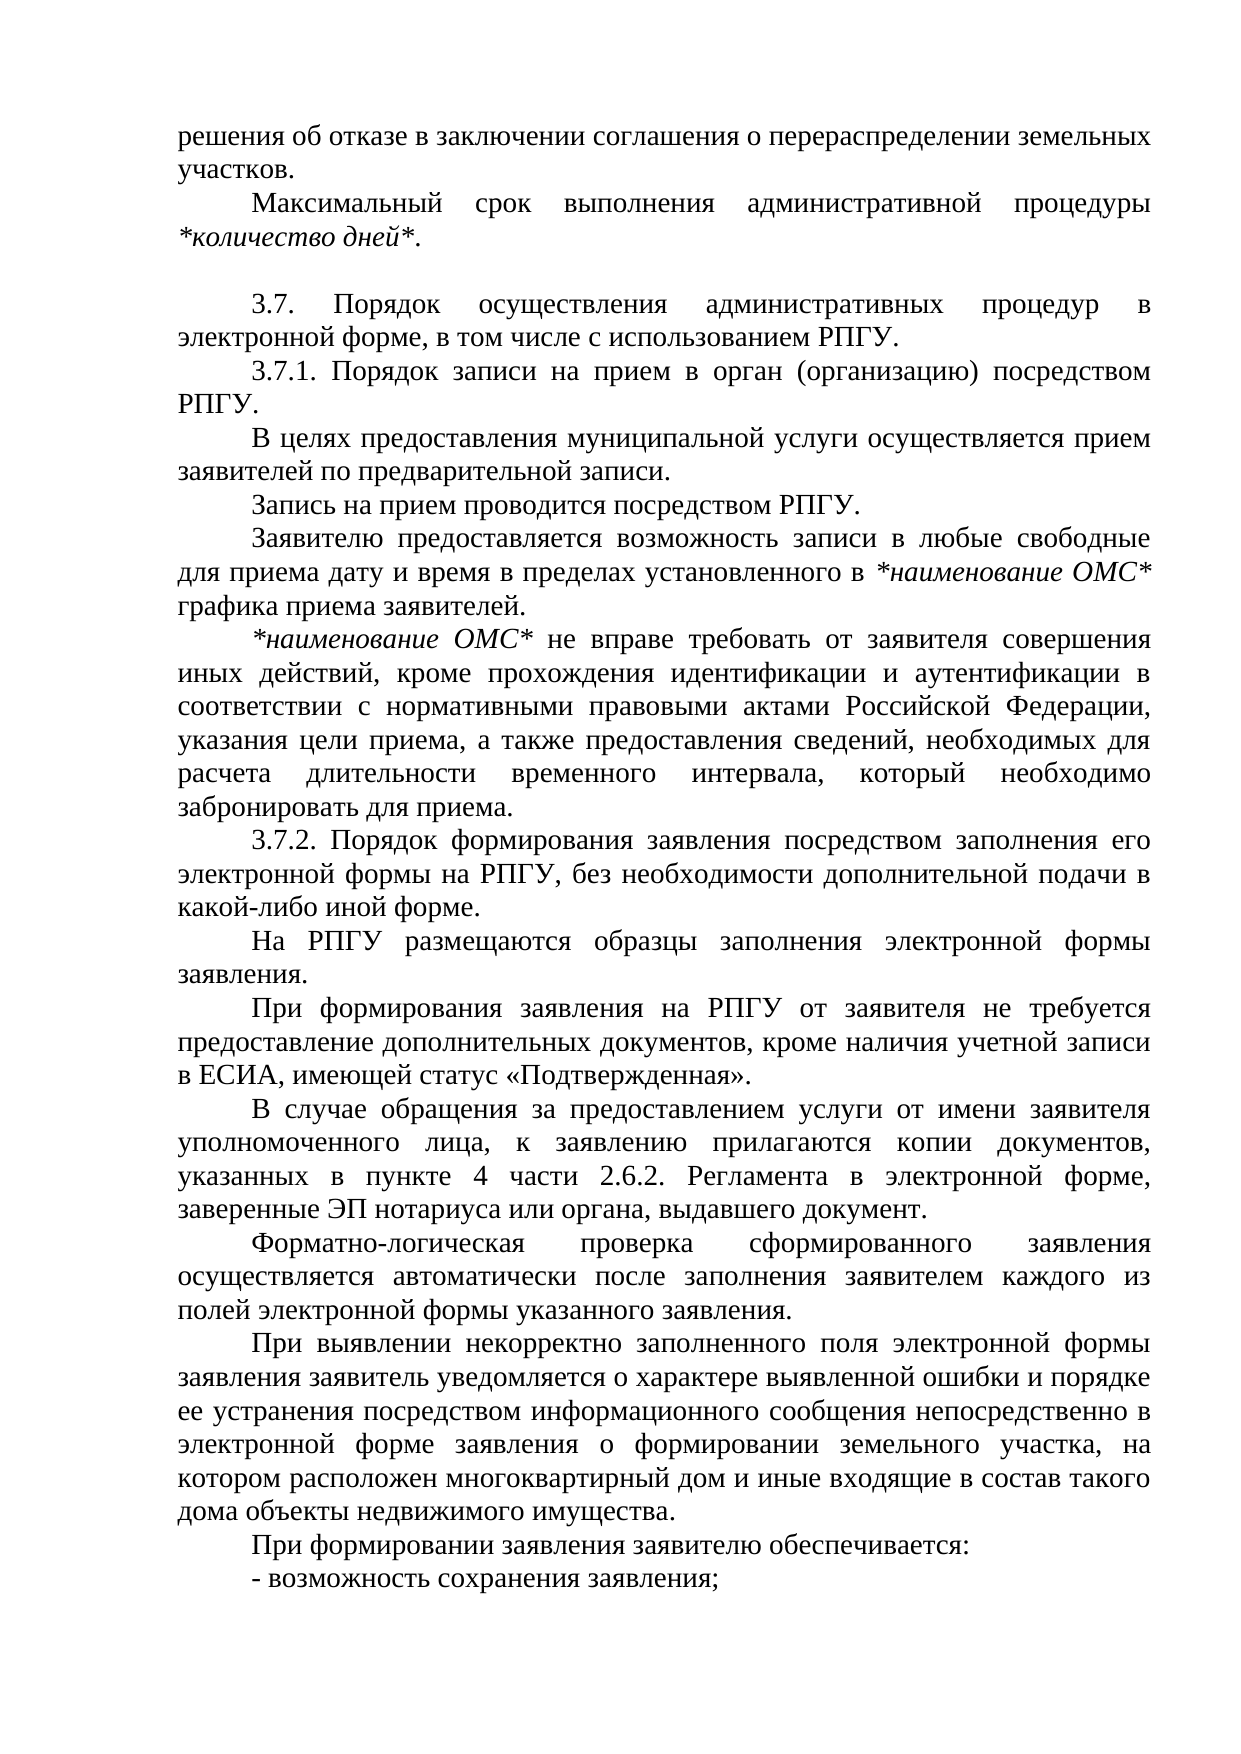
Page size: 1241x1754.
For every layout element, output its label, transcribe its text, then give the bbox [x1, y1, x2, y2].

text 3.7.2. Порядок формирования заявления посредством заполнения его электронной формы на РПГУ, без необходимости дополнительной подачи в какой-либо иной форме. [177, 822, 1152, 923]
text На РПГУ размещаются образцы заполнения электронной формы заявления. [177, 923, 1152, 990]
text Запись на прием проводится посредством РПГУ. [177, 487, 1152, 521]
text При формирования заявления на РПГУ от заявителя не требуется предоставление дополнительных документов, кроме наличия учетной записи в ЕСИА, имеющей статус «Подтвержденная». [177, 990, 1152, 1091]
text *наименование ОМС* не вправе требовать от заявителя совершения иных действий, кроме прохождения идентификации и аутентификации в соответствии с нормативными правовыми актами Российской Федерации, указания цели приема, а также предоставления сведений, необходимых для расчета длительности временного интервала, который необходимо забронировать для приема. [177, 621, 1152, 822]
text В целях предоставления муниципальной услуги осуществляется прием заявителей по предварительной записи. [177, 420, 1152, 487]
subtitle 3.7. Порядок осуществления административных процедур в электронной форме, в том числе с использованием РПГУ. [177, 286, 1152, 353]
text Форматно-логическая проверка сформированного заявления осуществляется автоматически после заполнения заявителем каждого из полей электронной формы указанного заявления. [177, 1225, 1152, 1326]
text При выявлении некорректно заполненного поля электронной формы заявления заявитель уведомляется о характере выявленной ошибки и порядке ее устранения посредством информационного сообщения непосредственно в электронной форме заявления о формировании земельного участка, на котором расположен многоквартирный дом и иные входящие в состав такого дома объекты недвижимого имущества. [177, 1326, 1152, 1527]
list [177, 118, 1152, 185]
text В случае обращения за предоставлением услуги от имени заявителя уполномоченного лица, к заявлению прилагаются копии документов, указанных в пункте 4 части 2.6.2. Регламента в электронной форме, заверенные ЭП нотариуса или органа, выдавшего документ. [177, 1091, 1152, 1225]
text - возможность сохранения заявления; [177, 1560, 1152, 1594]
text Максимальный срок выполнения административной процедуры *количество дней*. [177, 185, 1152, 252]
text Заявителю предоставляется возможность записи в любые свободные для приема дату и время в пределах установленного в *наименование ОМС* графика приема заявителей. [177, 521, 1152, 621]
text При формировании заявления заявителю обеспечивается: [177, 1527, 1152, 1560]
subtitle 3.7.1. Порядок записи на прием в орган (организацию) посредством РПГУ. [177, 353, 1152, 420]
